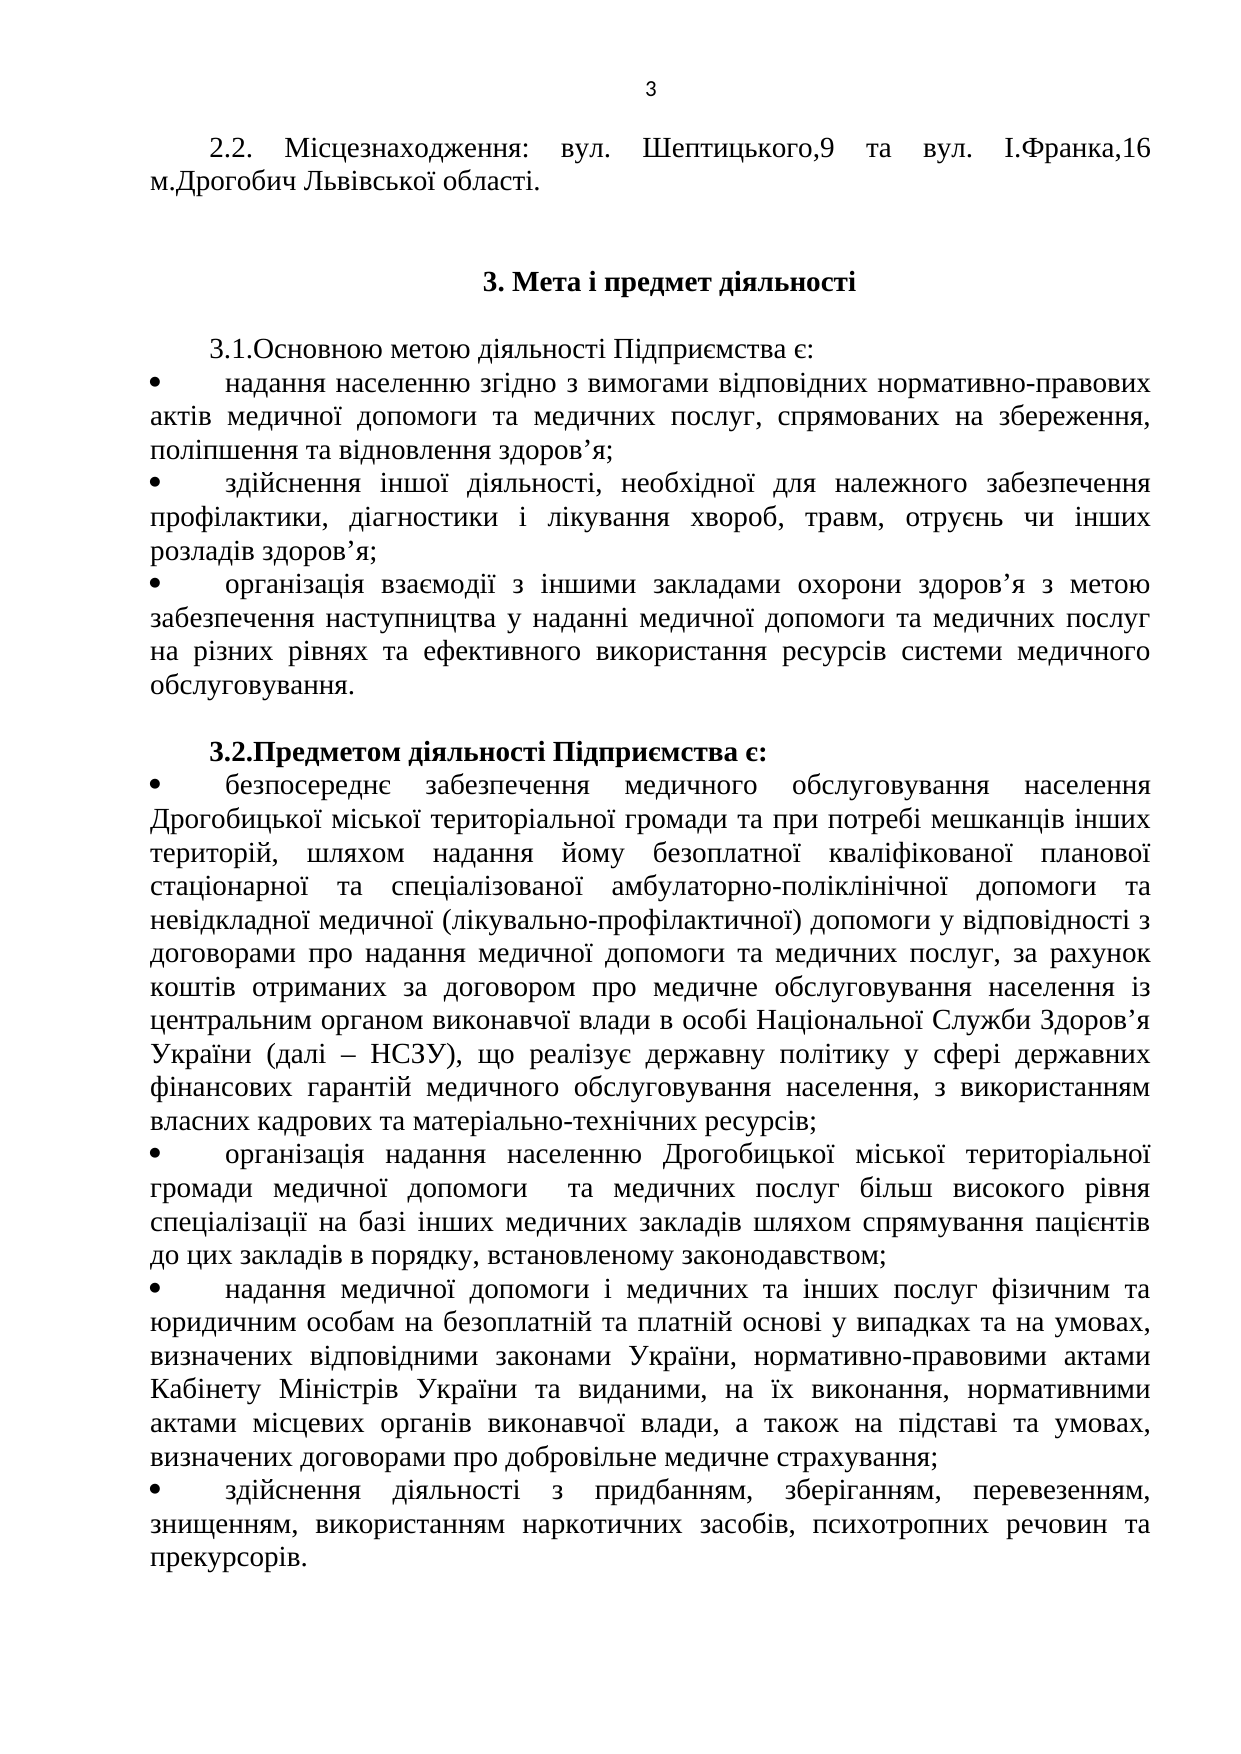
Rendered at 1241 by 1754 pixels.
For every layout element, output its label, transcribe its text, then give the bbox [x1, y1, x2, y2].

text 2.2. Місцезнаходження: вул. Шептицького,9 та вул. І.Франка,16 м.Дрогобич Львівської області. [150, 130, 1152, 197]
list 3.1.Основною метою діяльності Підприємства є: [209, 331, 1152, 365]
list організація надання населенню Дрогобицької міської територіальної громади медичної допомоги та медичних послуг більш високого рівня спеціалізації на базі інших медичних закладів шляхом спрямування пацієнтів до цих закладів в порядку, встановленому законодавством; [150, 1137, 1152, 1271]
list організація взаємодії з іншими закладами охорони здоров’я з метою забезпечення наступництва у наданні медичної допомоги та медичних послуг на різних рівнях та ефективного використання ресурсів системи медичного обслуговування. [150, 566, 1152, 700]
list 3.2.Предметом діяльності Підприємства є: [150, 734, 1152, 767]
text 3. Мета і предмет діяльності [187, 264, 1152, 298]
list надання населенню згідно з вимогами відповідних нормативно-правових актів медичної допомоги та медичних послуг, спрямованих на збереження, поліпшення та відновлення здоров’я; [150, 365, 1152, 465]
list надання медичної допомоги і медичних та інших послуг фізичним та юридичним особам на безоплатній та платній основі у випадках та на умовах, визначених відповідними законами України, нормативно-правовими актами Кабінету Міністрів України та виданими, на їх виконання, нормативними актами місцевих органів виконавчої влади, а також на підставі та умовах, визначених договорами про добровільне медичне страхування; [150, 1271, 1152, 1472]
list здійснення діяльності з придбанням, зберіганням, перевезенням, знищенням, використанням наркотичних засобів, психотропних речовин та прекурсорів. [150, 1472, 1152, 1573]
list здійснення іншої діяльності, необхідної для належного забезпечення профілактики, діагностики і лікування хвороб, травм, отруєнь чи інших розладів здоров’я; [150, 465, 1152, 566]
list безпосереднє забезпечення медичного обслуговування населення Дрогобицької міської територіальної громади та при потребі мешканців інших територій, шляхом надання йому безоплатної кваліфікованої планової стаціонарної та спеціалізованої амбулаторно-поліклінічної допомоги та невідкладної медичної (лікувально-профілактичної) допомоги у відповідності з договорами про надання медичної допомоги та медичних послуг, за рахунок коштів отриманих за договором про медичне обслуговування населення із центральним органом виконавчої влади в особі Національної Служби Здоров’я України (далі – НСЗУ), що реалізує державну політику у сфері державних фінансових гарантій медичного обслуговування населення, з використанням власних кадрових та матеріально-технічних ресурсів; [150, 767, 1152, 1137]
